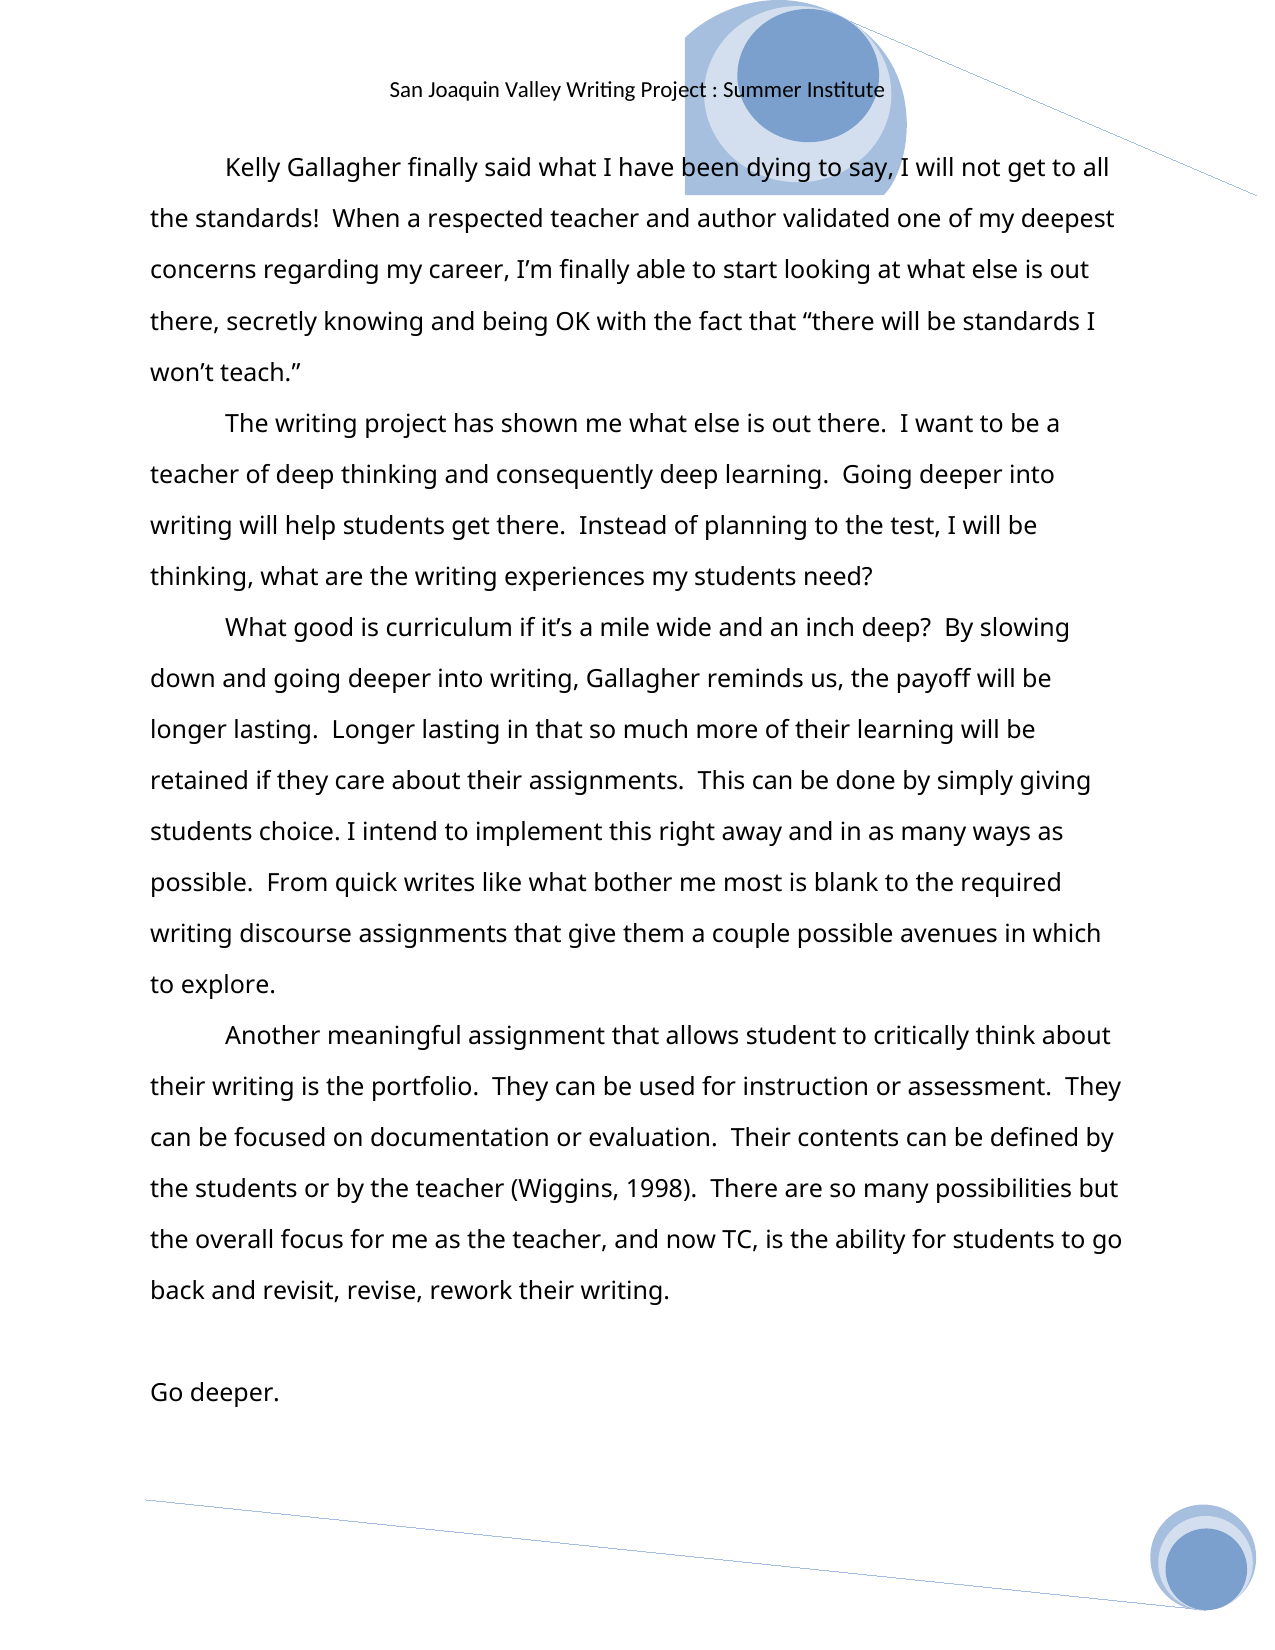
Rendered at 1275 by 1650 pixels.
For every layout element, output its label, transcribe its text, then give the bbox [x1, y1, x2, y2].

text Go deeper. [150, 1375, 1125, 1409]
text Another meaningful assignment that allows student to critically think about their writing is the portfolio. They can be used for instruction or assessment. They can be focused on documentation or evaluation. Their contents can be defined by the students or by the teacher (Wiggins, 1998). There are so many possibilities but the overall focus for me as the teacher, and now TC, is the ability for students to go back and revisit, revise, rework their writing. [150, 1018, 1125, 1307]
text What good is curriculum if it’s a mile wide and an inch deep? By slowing down and going deeper into writing, Gallagher reminds us, the payoff will be longer lasting. Longer lasting in that so much more of their learning will be retained if they care about their assignments. This can be done by simply giving students choice. I intend to implement this right away and in as many ways as possible. From quick writes like what bother me most is blank to the required writing discourse assignments that give them a couple possible avenues in which to explore. [150, 609, 1125, 1001]
text Kelly Gallagher finally said what I have been dying to say, I will not get to all the standards! When a respected teacher and author validated one of my deepest concerns regarding my career, I’m finally able to start looking at what else is out there, secretly knowing and being OK with the fact that “there will be standards I won’t teach.” [150, 150, 1125, 388]
text The writing project has shown me what else is out there. I want to be a teacher of deep thinking and consequently deep learning. Going deeper into writing will help students get there. Instead of planning to the test, I will be thinking, what are the writing experiences my students need? [150, 405, 1125, 592]
